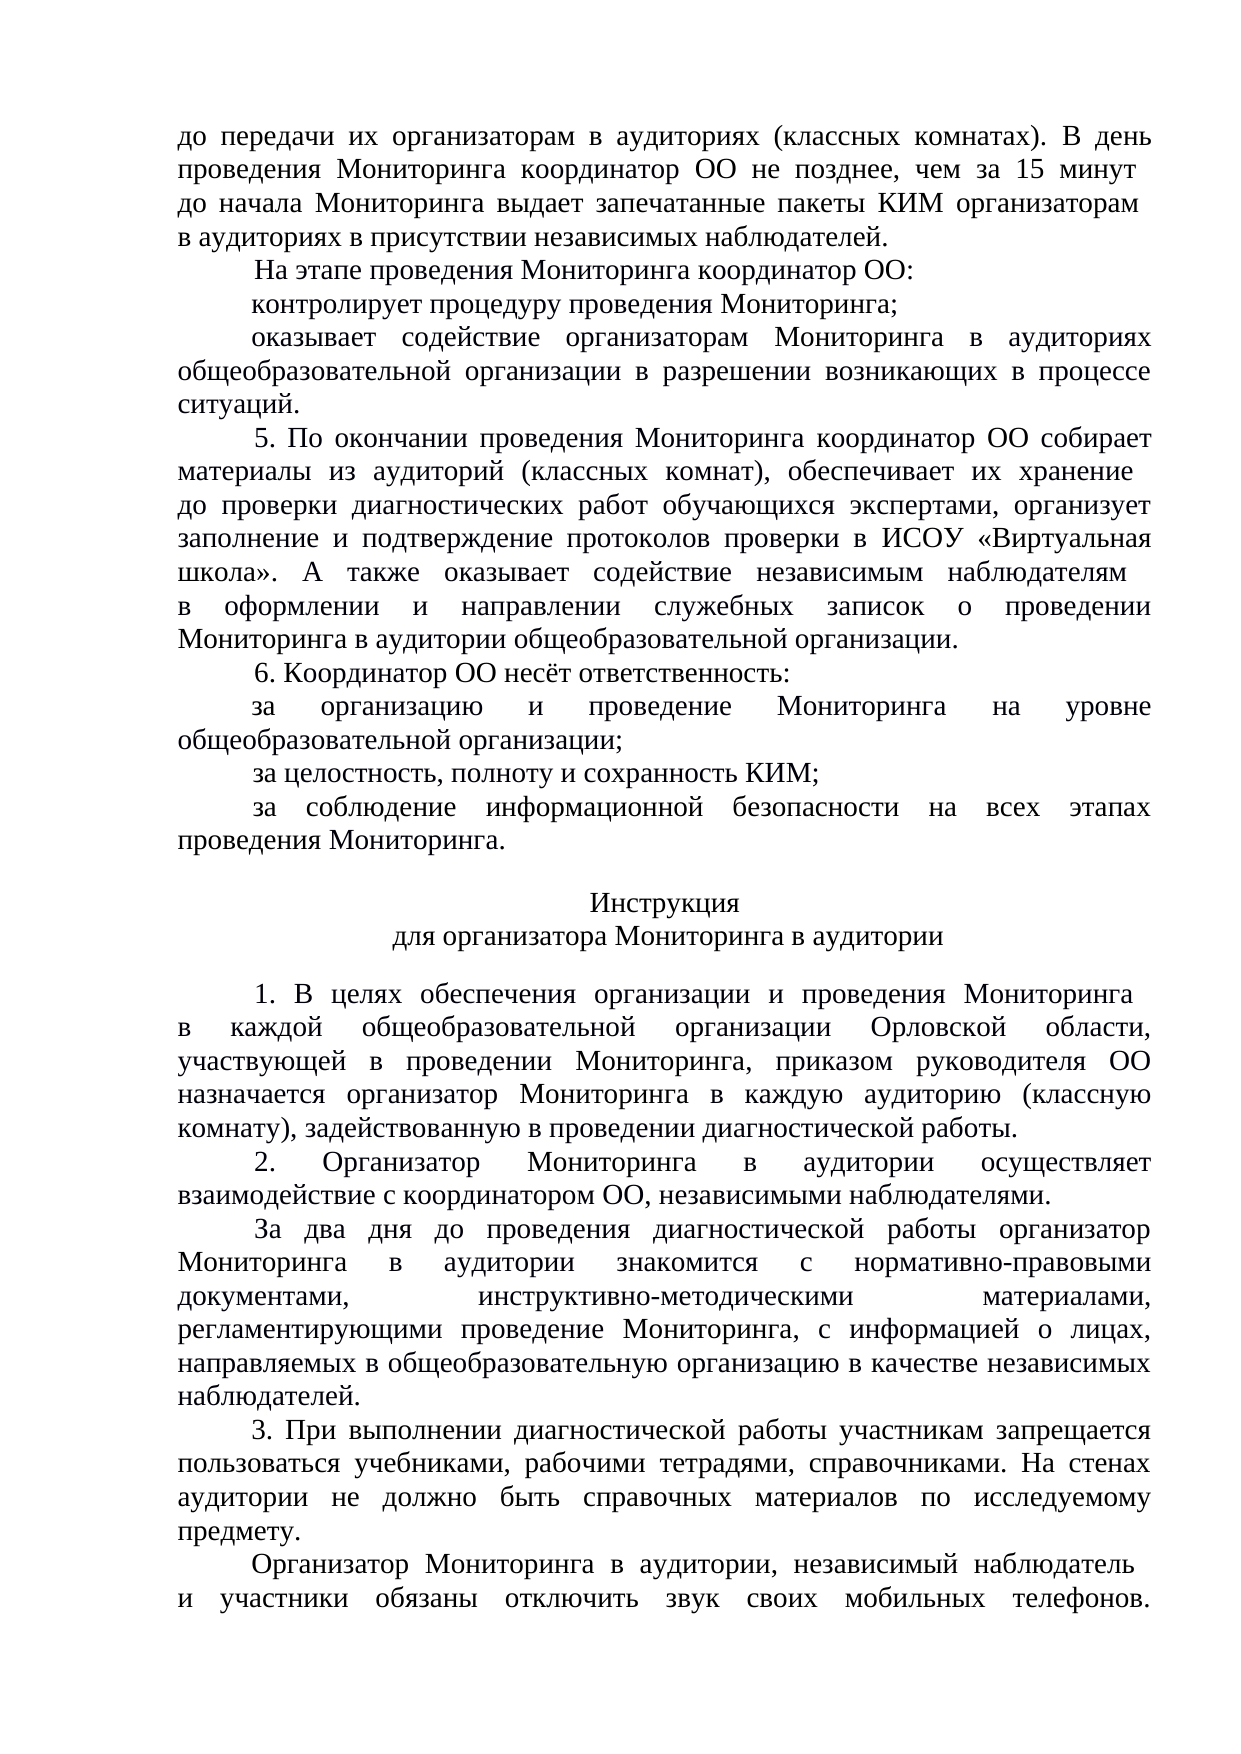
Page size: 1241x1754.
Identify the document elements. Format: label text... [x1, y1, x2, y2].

text Инструкция [177, 885, 1152, 918]
text 6. Координатор ОО несёт ответственность: [177, 655, 1152, 688]
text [177, 118, 1152, 252]
text за организацию и проведение Мониторинга на уровне общеобразовательной организации; [177, 688, 1152, 755]
text за целостность, полноту и сохранность КИМ; [252, 755, 1152, 789]
text 3. При выполнении диагностической работы участникам запрещается пользоваться учебниками, рабочими тетрадями, справочниками. На стенах аудитории не должно быть справочных материалов по исследуемому предмету. [177, 1412, 1152, 1546]
text За два дня до проведения диагностической работы организатор Мониторинга в аудитории знакомится с нормативно-правовыми документами, инструктивно-методическими материалами, регламентирующими проведение Мониторинга, с информацией о лицах, направляемых в общеобразовательную организацию в качестве независимых наблюдателей. [177, 1211, 1152, 1412]
text 5. По окончании проведения Мониторинга координатор ОО собирает материалы из аудиторий (классных комнат), обеспечивает их хранение до проверки диагностических работ обучающихся экспертами, организует заполнение и подтверждение протоколов проверки в ИСОУ «Виртуальная школа». А также оказывает содействие независимым наблюдателям в оформлении и направлении служебных записок о проведении Мониторинга в аудитории общеобразовательной организации. [177, 420, 1152, 655]
text за соблюдение информационной безопасности на всех этапах проведения Мониторинга. [177, 789, 1152, 856]
text 2. Организатор Мониторинга в аудитории осуществляет взаимодействие с координатором ОО, независимыми наблюдателями. [177, 1144, 1152, 1211]
text оказывает содействие организаторам Мониторинга в аудиториях общеобразовательной организации в разрешении возникающих в процессе ситуаций. [177, 319, 1152, 420]
text контролирует процедуру проведения Мониторинга; [177, 286, 1152, 319]
text 1. В целях обеспечения организации и проведения Мониторинга в каждой общеобразовательной организации Орловской области, участвующей в проведении Мониторинга, приказом руководителя ОО назначается организатор Мониторинга в каждую аудиторию (классную комнату), задействованную в проведении диагностической работы. [177, 976, 1152, 1144]
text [177, 1546, 1152, 1613]
text для организатора Мониторинга в аудитории [177, 918, 1152, 952]
text На этапе проведения Мониторинга координатор ОО: [177, 252, 1152, 286]
